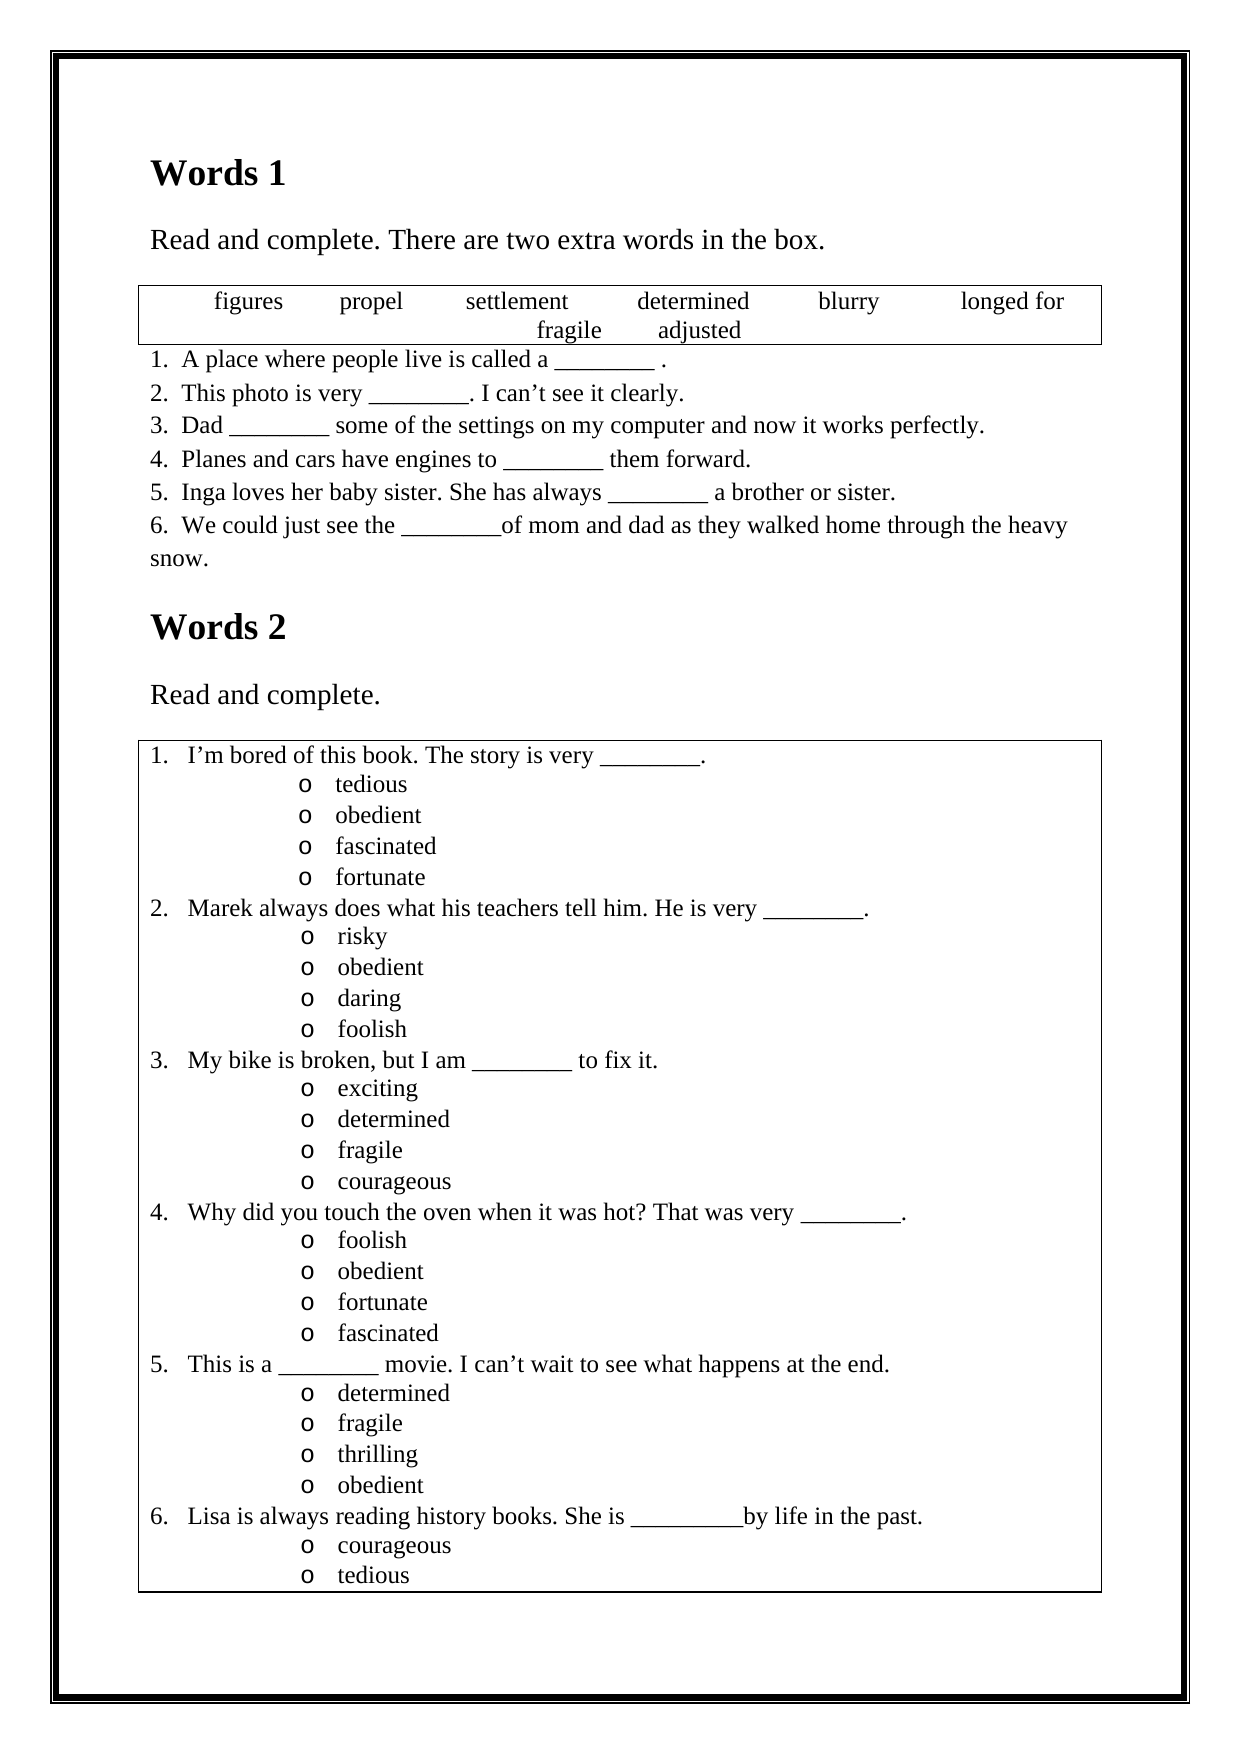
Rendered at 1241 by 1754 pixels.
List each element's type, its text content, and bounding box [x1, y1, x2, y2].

text Read and complete. [150, 677, 1090, 710]
text Words 1 [150, 150, 1090, 193]
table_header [139, 741, 1101, 1591]
text Words 2 [150, 604, 1090, 648]
text 4. Planes and cars have engines to ________ them forward. [150, 444, 1090, 472]
table_header figures propel settlement determined blurry longed for fragile adjusted [139, 286, 1101, 343]
text Read and complete. There are two extra words in the box. [150, 222, 1090, 256]
text 2. This photo is very ________. I can’t see it clearly. [150, 378, 1090, 406]
text 3. Dad ________ some of the settings on my computer and now it works perfectly. [150, 411, 1090, 439]
text 6. We could just see the ________of mom and dad as they walked home through the heavy snow. [150, 510, 1090, 571]
text 5. Inga loves her baby sister. She has always ________ a brother or sister. [150, 477, 1090, 505]
text 1. A place where people live is called a ________ . [150, 345, 1090, 373]
